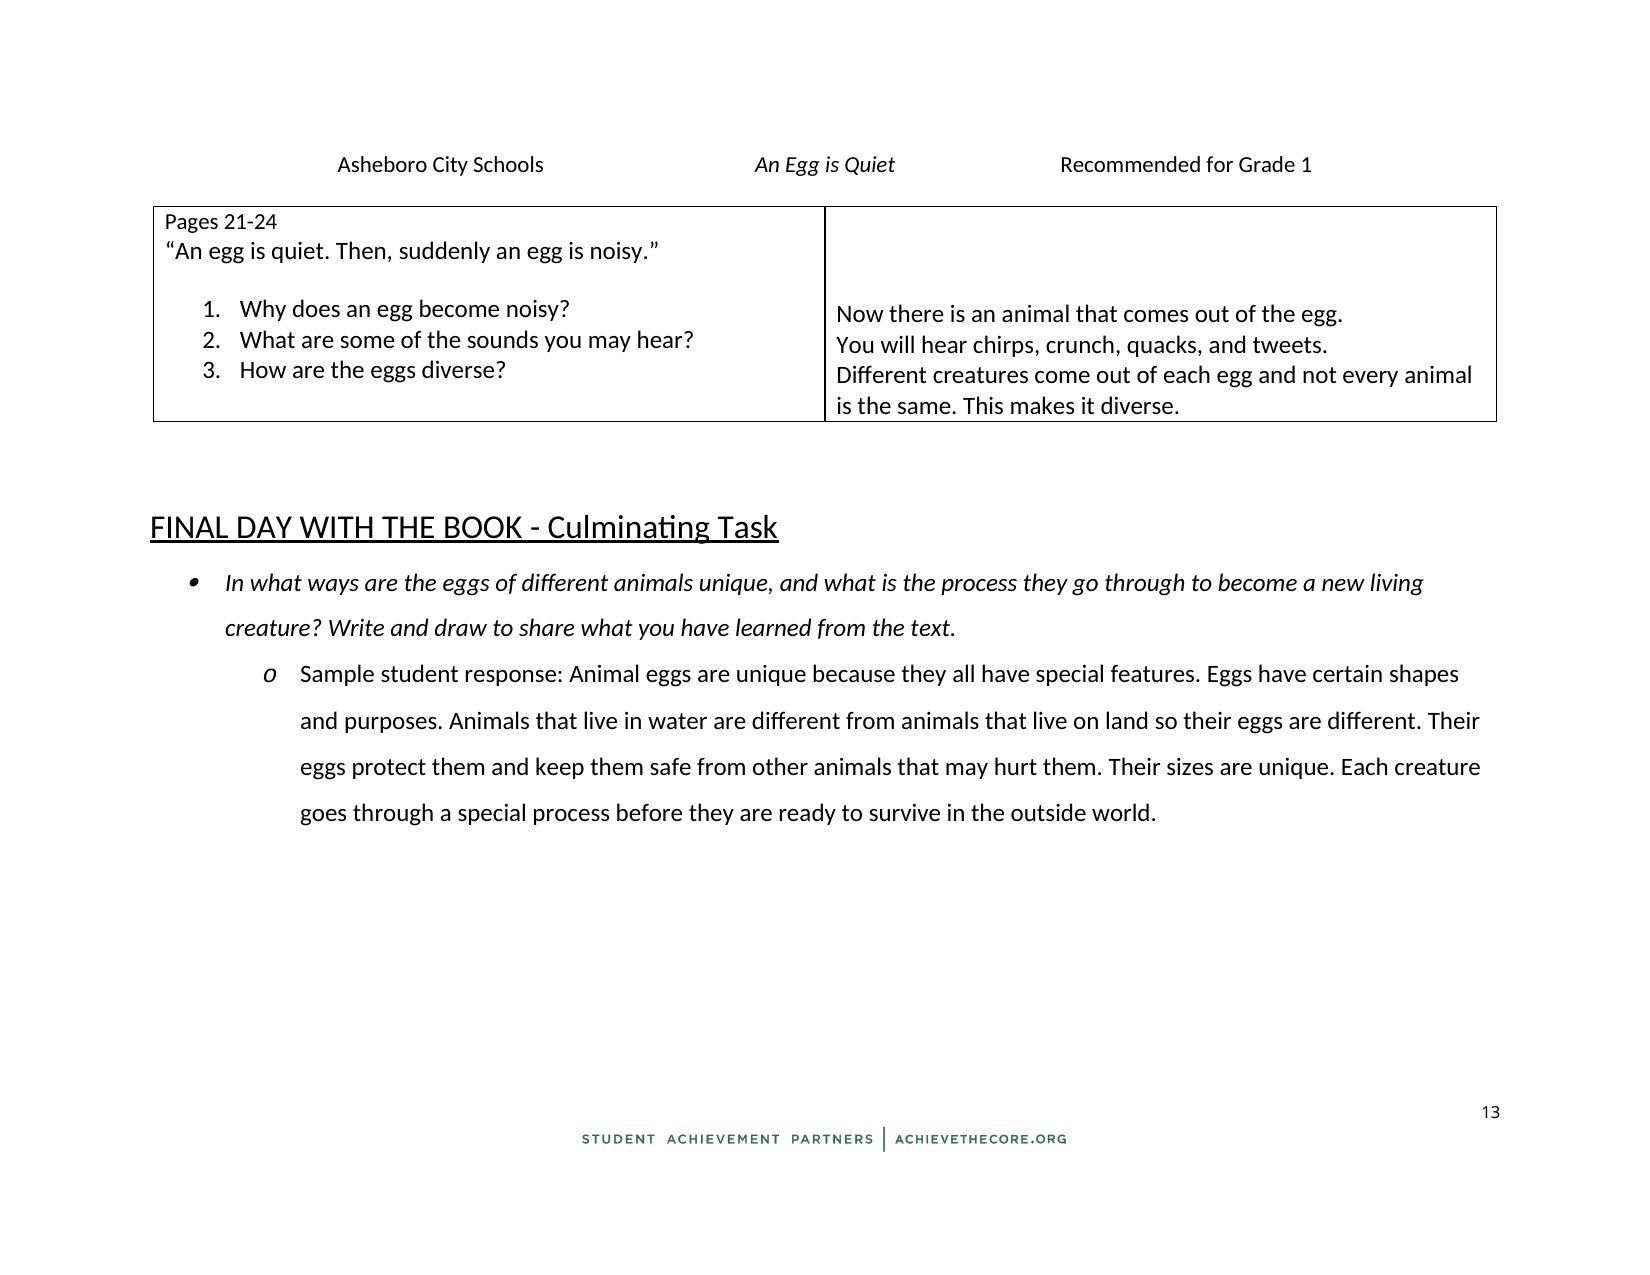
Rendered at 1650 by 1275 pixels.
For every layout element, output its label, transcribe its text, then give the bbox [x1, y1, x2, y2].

picture [571, 1123, 1079, 1155]
list In what ways are the eggs of different animals unique, and what is the process they go through to become a new living creature? Write and draw to share what you have learned from the text. [187, 567, 1500, 643]
text FINAL DAY WITH THE BOOK - Culminating Task [150, 506, 1500, 546]
list Sample student response: Animal eggs are unique because they all have special features. Eggs have certain shapes and purposes. Animals that live in water are different from animals that live on land so their eggs are different. Their eggs protect them and keep them safe from other animals that may hurt them. Their sizes are unique. Each creature goes through a special process before they are ready to survive in the outside world. [262, 658, 1500, 827]
